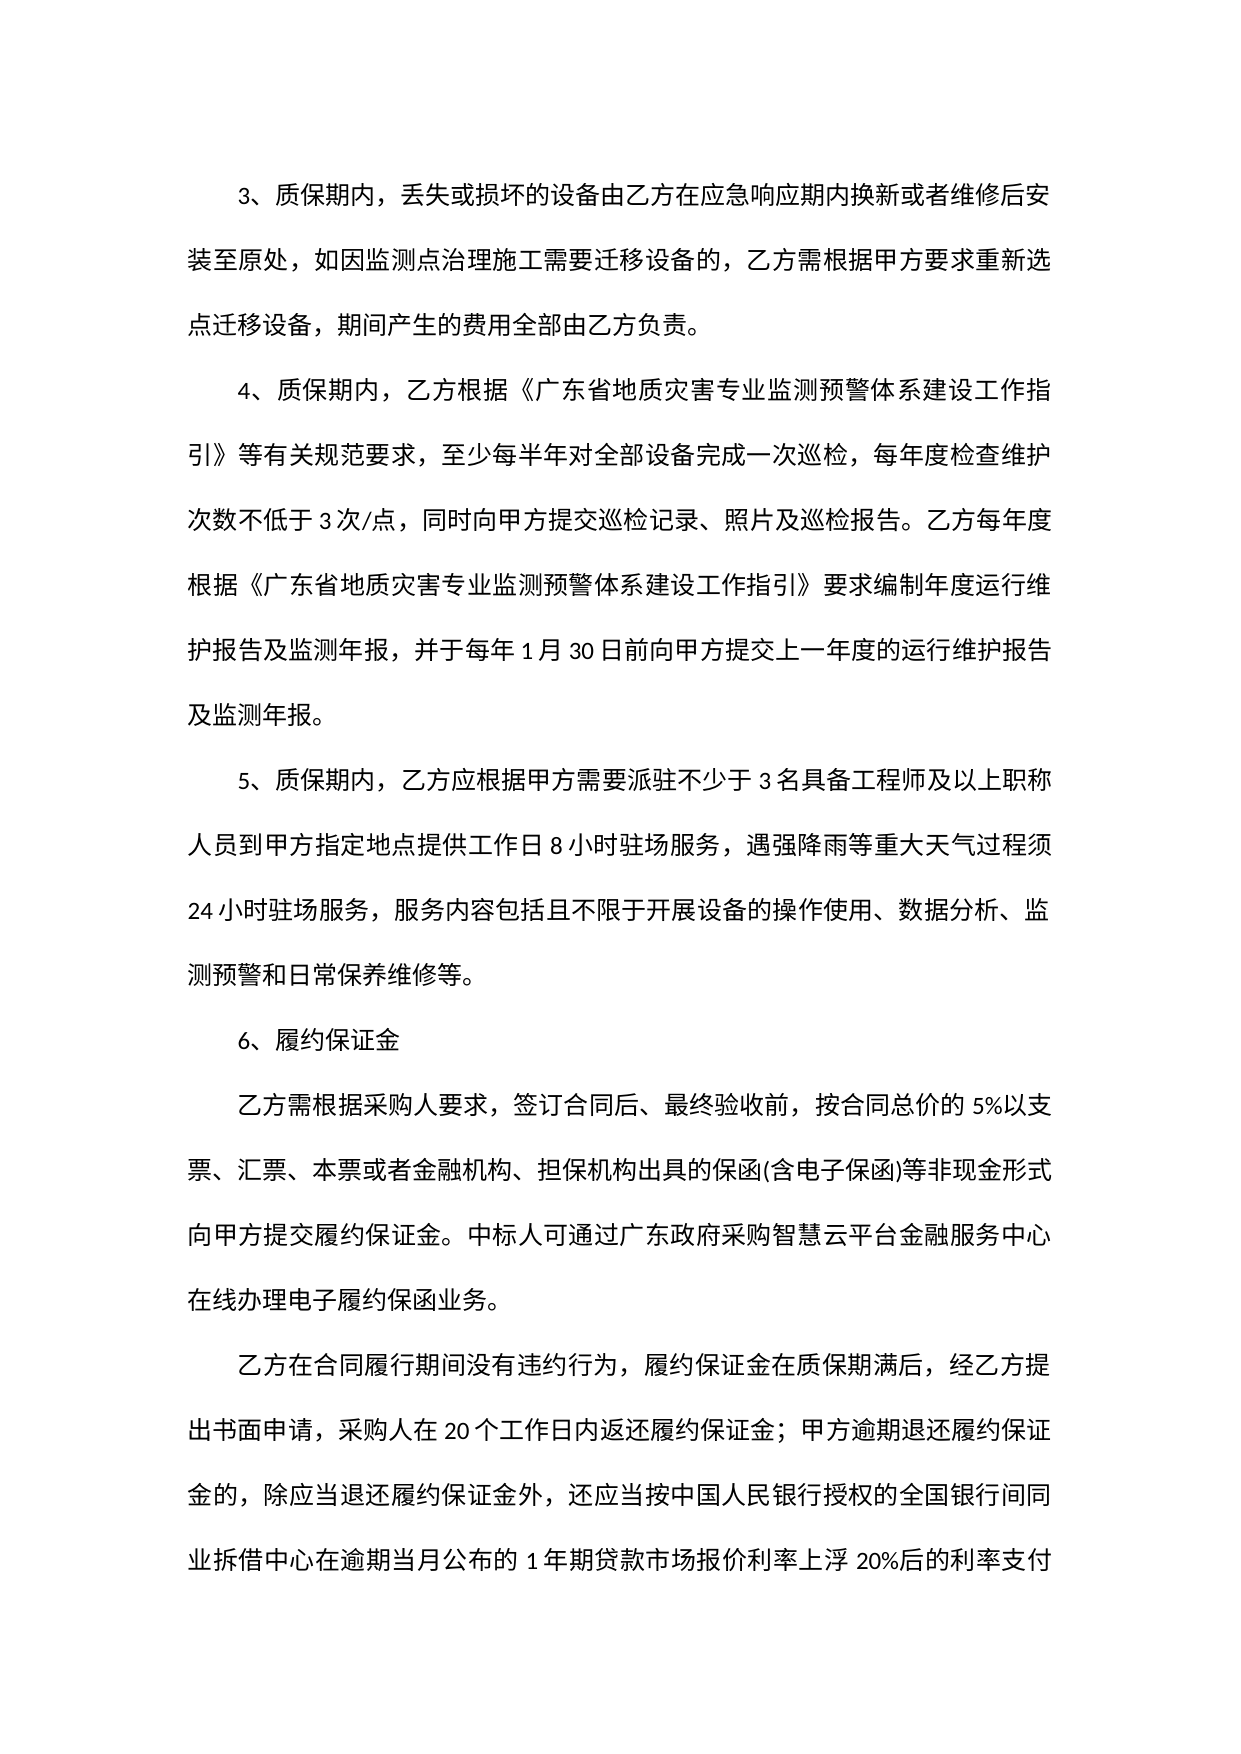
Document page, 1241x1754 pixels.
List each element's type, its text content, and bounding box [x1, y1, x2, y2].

text 6、履约保证金 [187, 1007, 1053, 1072]
text 3、质保期内，丢失或损坏的设备由乙方在应急响应期内换新或者维修后安装至原处，如因监测点治理施工需要迁移设备的，乙方需根据甲方要求重新选点迁移设备，期间产生的费用全部由乙方负责。 [187, 162, 1053, 357]
text 4、质保期内，乙方根据《广东省地质灾害专业监测预警体系建设工作指引》等有关规范要求，至少每半年对全部设备完成一次巡检，每年度检查维护次数不低于3次/点，同时向甲方提交巡检记录、照片及巡检报告。乙方每年度根据《广东省地质灾害专业监测预警体系建设工作指引》要求编制年度运行维护报告及监测年报，并于每年1月30日前向甲方提交上一年度的运行维护报告及监测年报。 [187, 357, 1053, 747]
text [187, 1332, 1053, 1592]
text 5、质保期内，乙方应根据甲方需要派驻不少于3名具备工程师及以上职称人员到甲方指定地点提供工作日8小时驻场服务，遇强降雨等重大天气过程须24小时驻场服务，服务内容包括且不限于开展设备的操作使用、数据分析、监测预警和日常保养维修等。 [187, 747, 1053, 1007]
text 乙方需根据采购人要求，签订合同后、最终验收前，按合同总价的5%以支票、汇票、本票或者金融机构、担保机构出具的保函(含电子保函)等非现金形式向甲方提交履约保证金。中标人可通过广东政府采购智慧云平台金融服务中心在线办理电子履约保函业务。 [187, 1072, 1053, 1332]
